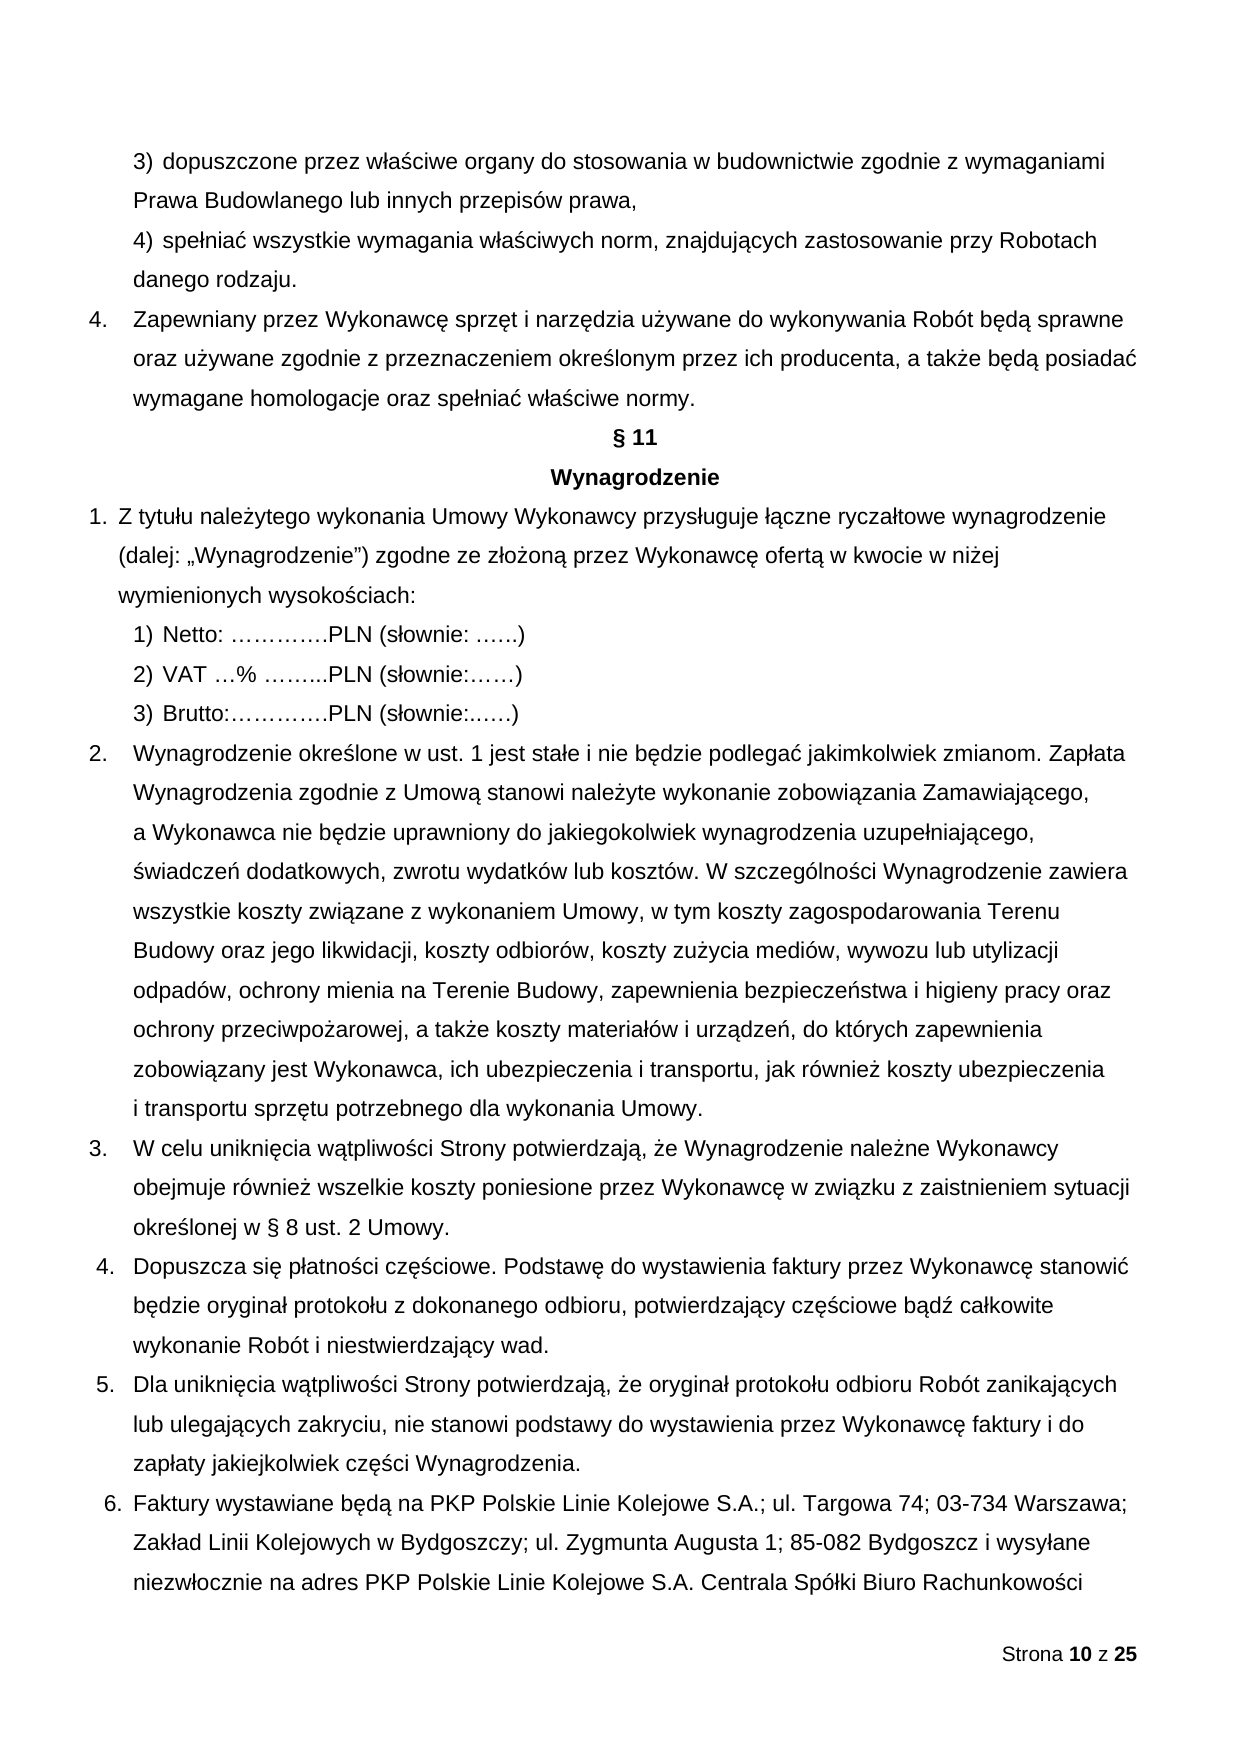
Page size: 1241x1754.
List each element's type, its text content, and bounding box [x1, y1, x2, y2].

list Z tytułu należytego wykonania Umowy Wykonawcy przysługuje łączne ryczałtowe wynagrodzenie (dalej: „Wynagrodzenie”) zgodne ze złożoną przez Wykonawcę ofertą w kwocie w niżej wymienionych wysokościach: [89, 503, 1137, 608]
list VAT …% ……...PLN (słownie:……) [133, 661, 1137, 687]
list Netto: ………….PLN (słownie: .…..) [133, 621, 1137, 648]
list Dla uniknięcia wątpliwości Strony potwierdzają, że oryginał protokołu odbioru Robót zanikających lub ulegających zakryciu, nie stanowi podstawy do wystawienia przez Wykonawcę faktury i do zapłaty jakiejkolwiek części Wynagrodzenia. [96, 1371, 1137, 1477]
text Wynagrodzenie [133, 463, 1137, 490]
list W celu uniknięcia wątpliwości Strony potwierdzają, że Wynagrodzenie należne Wykonawcy obejmuje również wszelkie koszty poniesione przez Wykonawcę w związku z zaistnieniem sytuacji określonej w § 8 ust. 2 Umowy. [89, 1134, 1137, 1240]
list Brutto:………….PLN (słownie:..….) [133, 700, 1137, 727]
list spełniać wszystkie wymagania właściwych norm, znajdujących zastosowanie przy Robotach danego rodzaju. [133, 227, 1137, 292]
text § 11 [133, 424, 1137, 450]
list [103, 1490, 1137, 1595]
list Dopuszcza się płatności częściowe. Podstawę do wystawienia faktury przez Wykonawcę stanowić będzie oryginał protokołu z dokonanego odbioru, potwierdzający częściowe bądź całkowite wykonanie Robót i niestwierdzający wad. [96, 1253, 1137, 1358]
list Zapewniany przez Wykonawcę sprzęt i narzędzia używane do wykonywania Robót będą sprawne oraz używane zgodnie z przeznaczeniem określonym przez ich producenta, a także będą posiadać wymagane homologacje oraz spełniać właściwe normy. [89, 306, 1137, 411]
list dopuszczone przez właściwe organy do stosowania w budownictwie zgodnie z wymaganiami Prawa Budowlanego lub innych przepisów prawa, [133, 148, 1137, 213]
list Wynagrodzenie określone w ust. 1 jest stałe i nie będzie podlegać jakimkolwiek zmianom. Zapłata Wynagrodzenia zgodnie z Umową stanowi należyte wykonanie zobowiązania Zamawiającego, a Wykonawca nie będzie uprawniony do jakiegokolwiek wynagrodzenia uzupełniającego, świadczeń dodatkowych, zwrotu wydatków lub kosztów. W szczególności Wynagrodzenie zawiera wszystkie koszty związane z wykonaniem Umowy, w tym koszty zagospodarowania Terenu Budowy oraz jego likwidacji, koszty odbiorów, koszty zużycia mediów, wywozu lub utylizacji odpadów, ochrony mienia na Terenie Budowy, zapewnienia bezpieczeństwa i higieny pracy oraz ochrony przeciwpożarowej, a także koszty materiałów i urządzeń, do których zapewnienia zobowiązany jest Wykonawca, ich ubezpieczenia i transportu, jak również koszty ubezpieczenia i transportu sprzętu potrzebnego dla wykonania Umowy. [89, 740, 1137, 1121]
